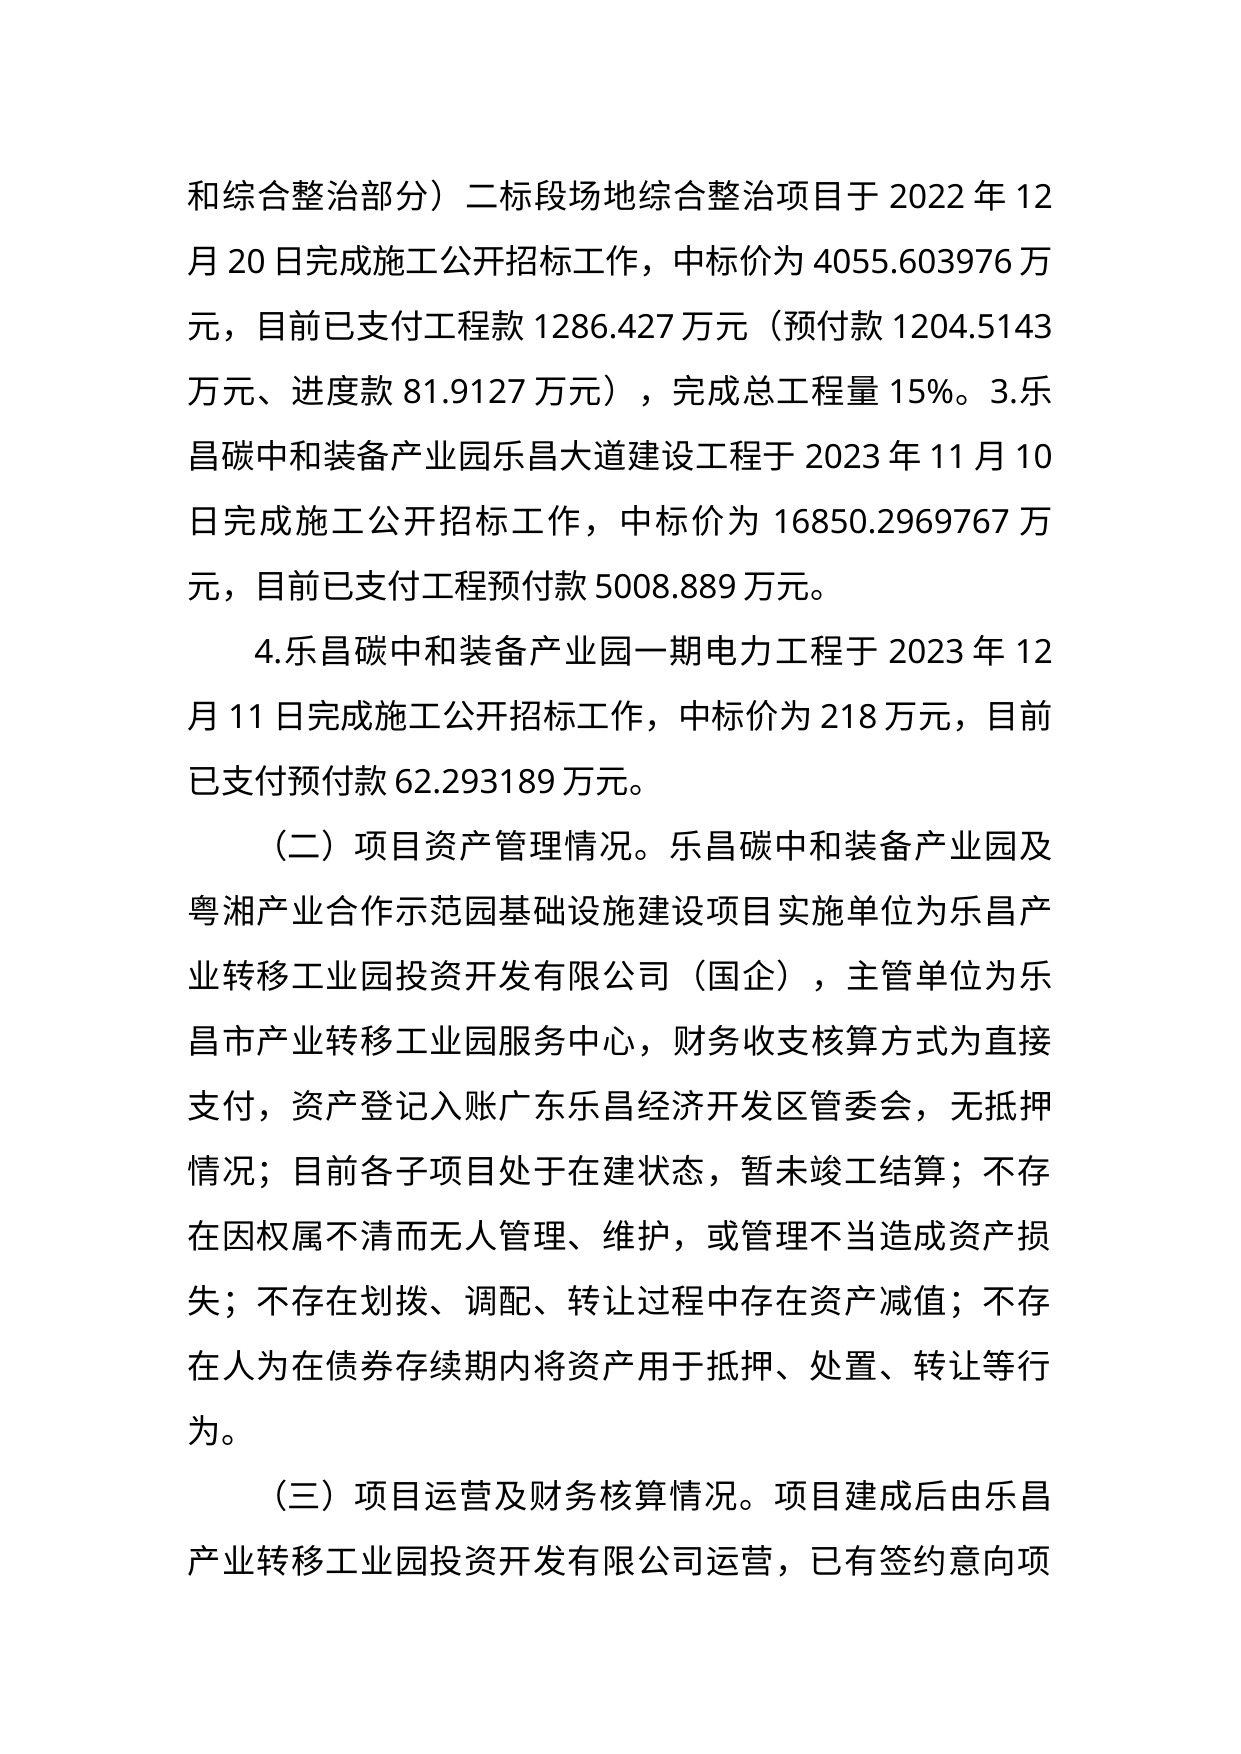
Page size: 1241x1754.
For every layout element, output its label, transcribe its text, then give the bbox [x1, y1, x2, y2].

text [187, 162, 1053, 617]
text 4.乐昌碳中和装备产业园一期电力工程于2023年12月11日完成施工公开招标工作，中标价为218万元，目前已支付预付款62.293189万元。 [187, 617, 1053, 812]
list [187, 1462, 1053, 1592]
list 项目资产管理情况。乐昌碳中和装备产业园及粤湘产业合作示范园基础设施建设项目实施单位为乐昌产业转移工业园投资开发有限公司（国企），主管单位为乐昌市产业转移工业园服务中心，财务收支核算方式为直接支付，资产登记入账广东乐昌经济开发区管委会，无抵押情况；目前各子项目处于在建状态，暂未竣工结算；不存在因权属不清而无人管理、维护，或管理不当造成资产损失；不存在划拨、调配、转让过程中存在资产减值；不存在人为在债券存续期内将资产用于抵押、处置、转让等行为。 [187, 812, 1053, 1462]
